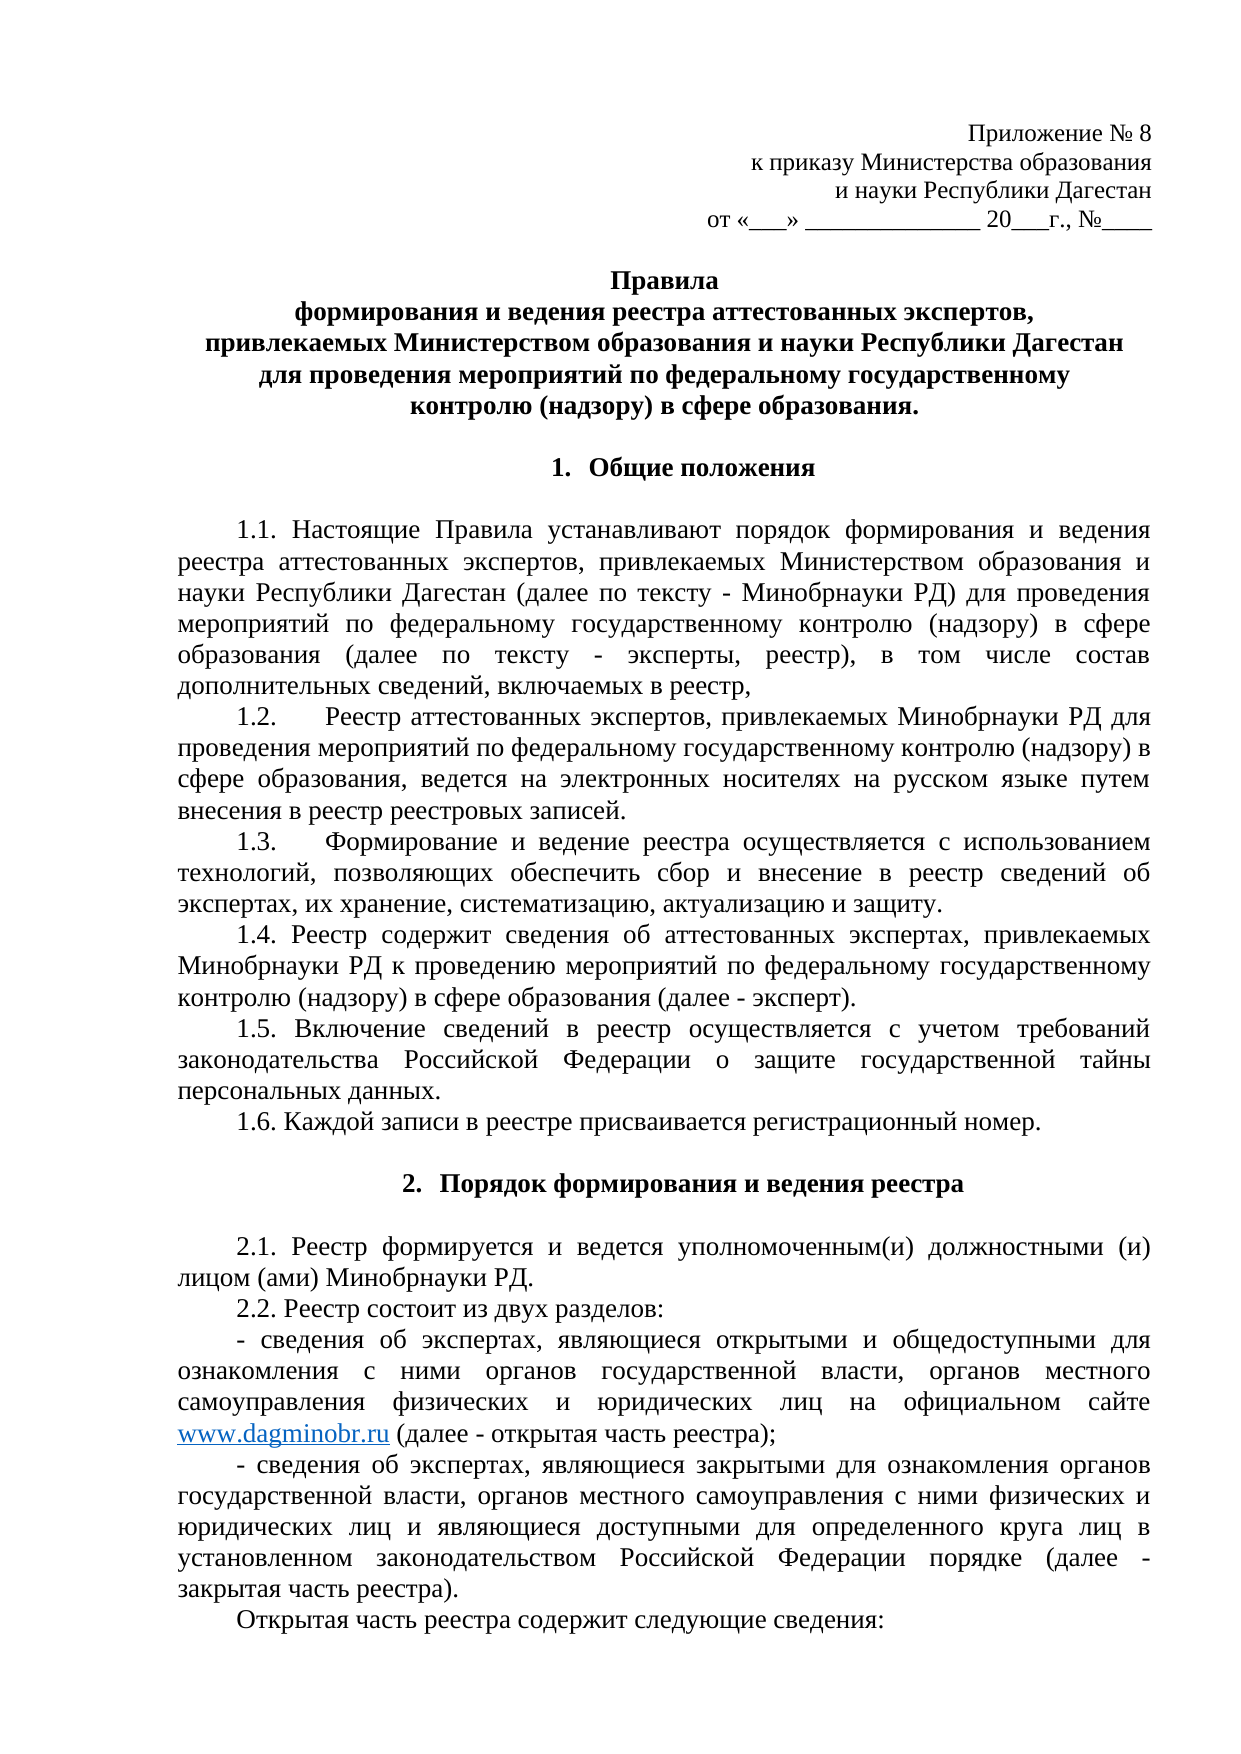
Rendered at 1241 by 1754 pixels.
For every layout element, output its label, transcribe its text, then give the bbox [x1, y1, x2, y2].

text 1.5. Включение сведений в реестр осуществляется с учетом требований законодательства Poccийской Федерации о защите государственной тайны персональных данных. [177, 1012, 1152, 1105]
text Правила [177, 264, 1152, 295]
text - сведения об экспертах, являющиеся закрытыми для ознакомления органов государственной власти, органов местного самоуправления с ними физических и юридических лиц и являющиеся доступными для определенного круга лиц в установленном законодательством Российской Федерации порядке (далее - закрытая часть реестра). [177, 1448, 1152, 1603]
text 2.1. Реестр формируется и ведется уполномоченным(и) должностными (и) лицом (ами) Минобрнауки РД. [177, 1230, 1152, 1292]
list Порядок формирования и ведения реестра [215, 1167, 1152, 1199]
text для проведения мероприятий по федеральному государственному [177, 358, 1152, 389]
text к приказу Министерства образования [177, 147, 1152, 176]
text - сведения об экспертах, являющиеся открытыми и общедоступными для ознакомления с ними органов государственной власти, органов местного самоуправления физических и юридических лиц на официальном сайте www.dagminobr.ru (далее - открытая часть реестра); [177, 1323, 1152, 1448]
text Открытая часть реестра содержит следующие сведения: [177, 1603, 1152, 1635]
text Приложение № 8 [177, 118, 1152, 147]
list Общие положения [215, 451, 1152, 482]
text 1.4. Реестр содержит сведения об аттестованных экспертах, привлекаемых Минобрнауки РД к проведению мероприятий по федеральному государственному контролю (надзору) в сфере образования (далее - эксперт). [177, 918, 1152, 1012]
text 1.1. Настоящие Правила устанавливают порядок формирования и ведения реестра аттестованных экспертов, привлекаемых Министерством образования и науки Республики Дагестан (далее по тексту - Минобрнауки РД) для проведения мероприятий по федеральному государственному контролю (надзору) в сфере образования (далее по тексту - эксперты, реестр), в том числе состав дополнительных сведений, включаемых в реестр, [177, 513, 1152, 700]
list Реестр аттестованных экспертов, привлекаемых Минобрнауки РД для проведения мероприятий по федеральному государственному контролю (надзору) в сфере образования, ведется на электронных носителях на русском языке путем внесения в реестр реестровых записей. [177, 700, 1152, 825]
text формирования и ведения реестра аттестованных экспертов, [177, 295, 1152, 327]
text 2.2. Реестр состоит из двух разделов: [177, 1292, 1152, 1323]
text и науки Республики Дагестан [177, 176, 1152, 204]
text 1.6. Каждой записи в реестре присваивается регистрационный номер. [177, 1105, 1152, 1136]
text привлекаемых Министерством образования и науки Республики Дагестан [177, 327, 1152, 358]
list Формирование и ведение реестра осуществляется с использованием технологий, позволяющих обеспечить сбор и внесение в реестр сведений об экспертах, их хранение, систематизацию, актуализацию и защиту. [177, 825, 1152, 918]
text контролю (надзору) в сфере образования. [177, 389, 1152, 420]
text от «___» ______________ 20___г., №____ [177, 204, 1152, 233]
